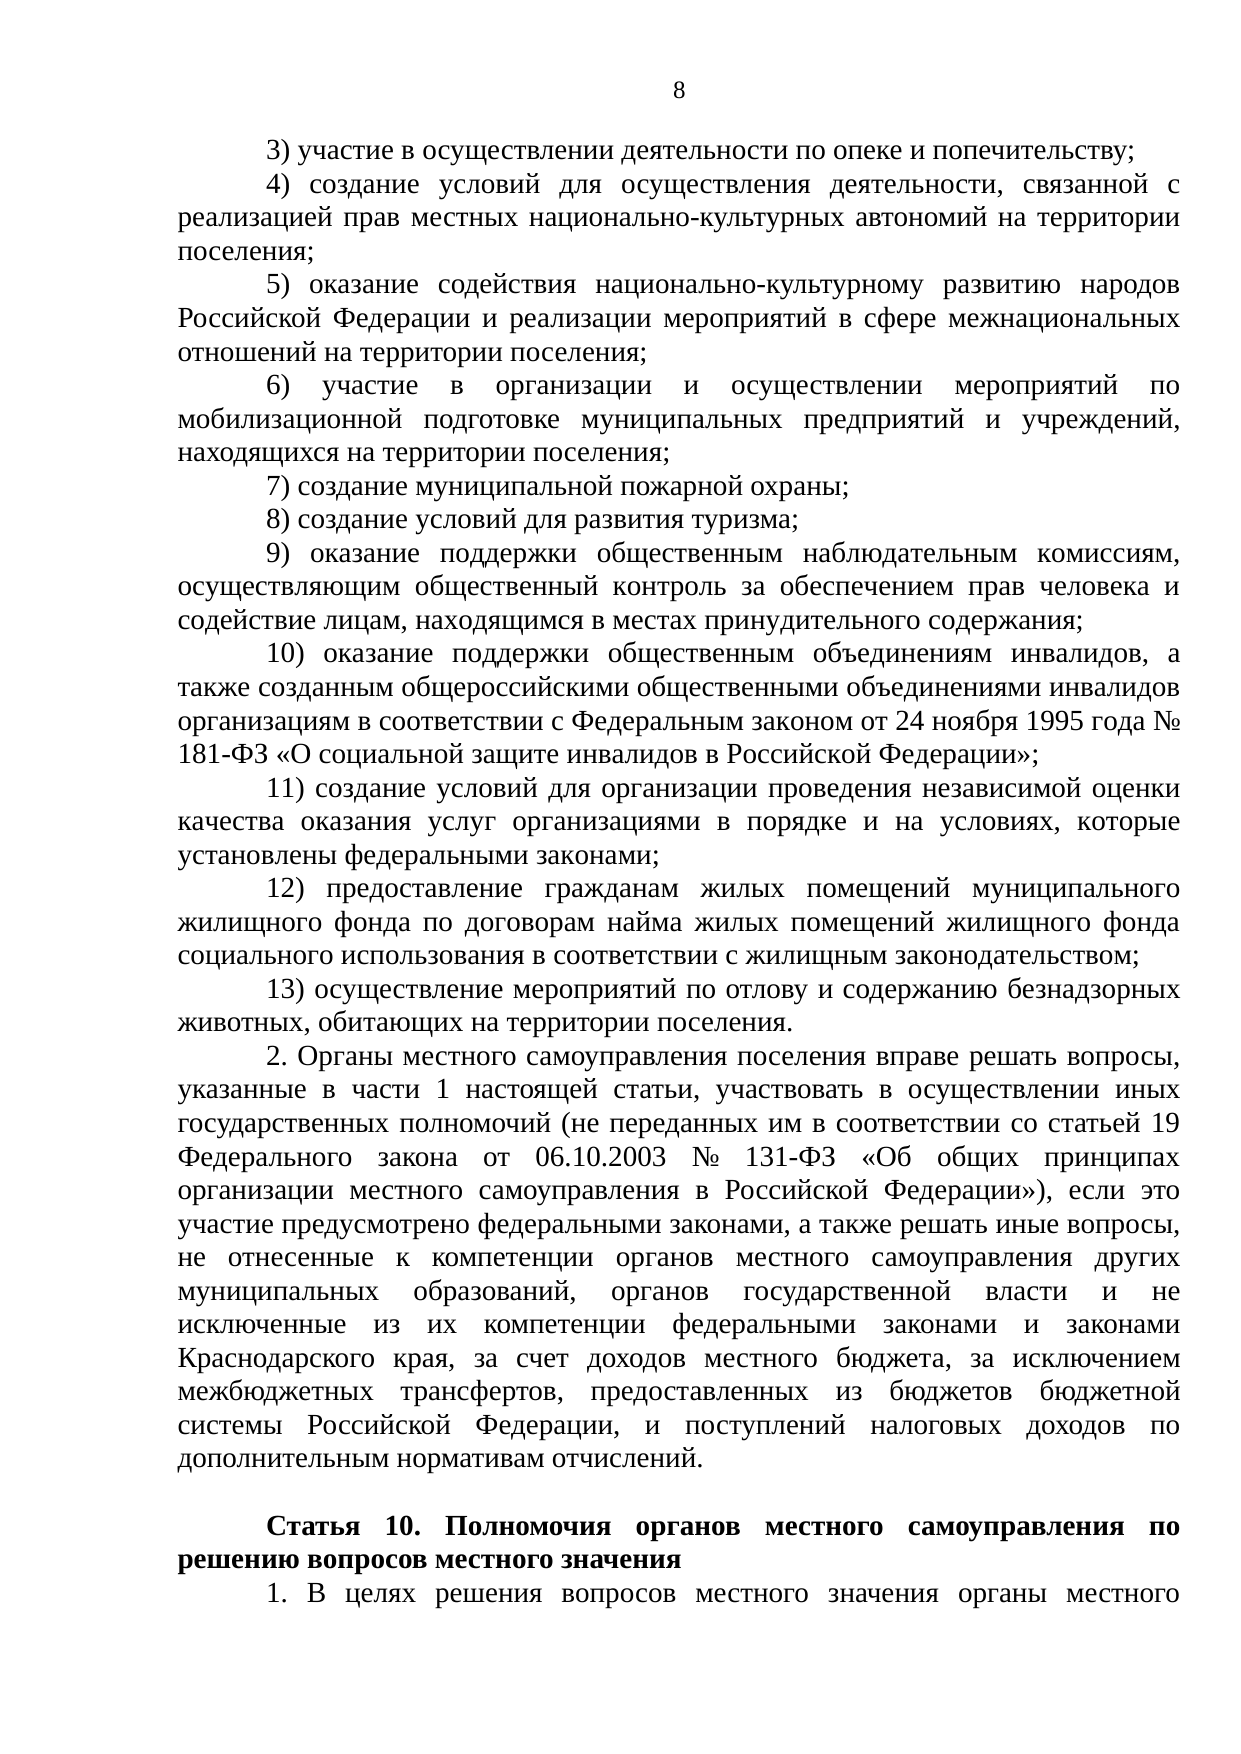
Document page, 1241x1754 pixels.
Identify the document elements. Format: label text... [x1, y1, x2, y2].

text 9) оказание поддержки общественным наблюдательным комиссиям, осуществляющим общественный контроль за обеспечением прав человека и содействие лицам, находящимся в местах принудительного содержания; [177, 535, 1181, 636]
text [177, 1575, 1181, 1608]
text 13) осуществление мероприятий по отлову и содержанию безнадзорных животных, обитающих на территории поселения. [177, 971, 1181, 1038]
text 7) создание муниципальной пожарной охраны; [177, 468, 1181, 501]
text 6) участие в организации и осуществлении мероприятий по мобилизационной подготовке муниципальных предприятий и учреждений, находящихся на территории поселения; [177, 367, 1181, 468]
text Статья 10. Полномочия органов местного самоуправления по решению вопросов местного значения [177, 1508, 1181, 1575]
text 4) создание условий для осуществления деятельности, связанной с реализацией прав местных национально-культурных автономий на территории поселения; [177, 166, 1181, 267]
text 11) создание условий для организации проведения независимой оценки качества оказания услуг организациями в порядке и на условиях, которые установлены федеральными законами; [177, 770, 1181, 870]
text 3) участие в осуществлении деятельности по опеке и попечительству; [177, 132, 1181, 166]
text 5) оказание содействия национально-культурному развитию народов Российской Федерации и реализации мероприятий в сфере межнациональных отношений на территории поселения; [177, 267, 1181, 367]
text 8) создание условий для развития туризма; [177, 501, 1181, 535]
text 2. Органы местного самоуправления поселения вправе решать вопросы, указанные в части 1 настоящей статьи, участвовать в осуществлении иных государственных полномочий (не переданных им в соответствии со статьей 19 Федерального закона от 06.10.2003 № 131-ФЗ «Об общих принципах организации местного самоуправления в Российской Федерации»), если это участие предусмотрено федеральными законами, а также решать иные вопросы, не отнесенные к компетенции органов местного самоуправления других муниципальных образований, органов государственной власти и не исключенные из их компетенции федеральными законами и законами Краснодарского края, за счет доходов местного бюджета, за исключением межбюджетных трансфертов, предоставленных из бюджетов бюджетной системы Российской Федерации, и поступлений налоговых доходов по дополнительным нормативам отчислений. [177, 1038, 1181, 1474]
text 10) оказание поддержки общественным объединениям инвалидов, а также созданным общероссийскими общественными объединениями инвалидов организациям в соответствии с Федеральным законом от 24 ноября 1995 года № 181-ФЗ «О социальной защите инвалидов в Российской Федерации»; [177, 636, 1181, 770]
text 12) предоставление гражданам жилых помещений муниципального жилищного фонда по договорам найма жилых помещений жилищного фонда социального использования в соответствии с жилищным законодательством; [177, 870, 1181, 971]
